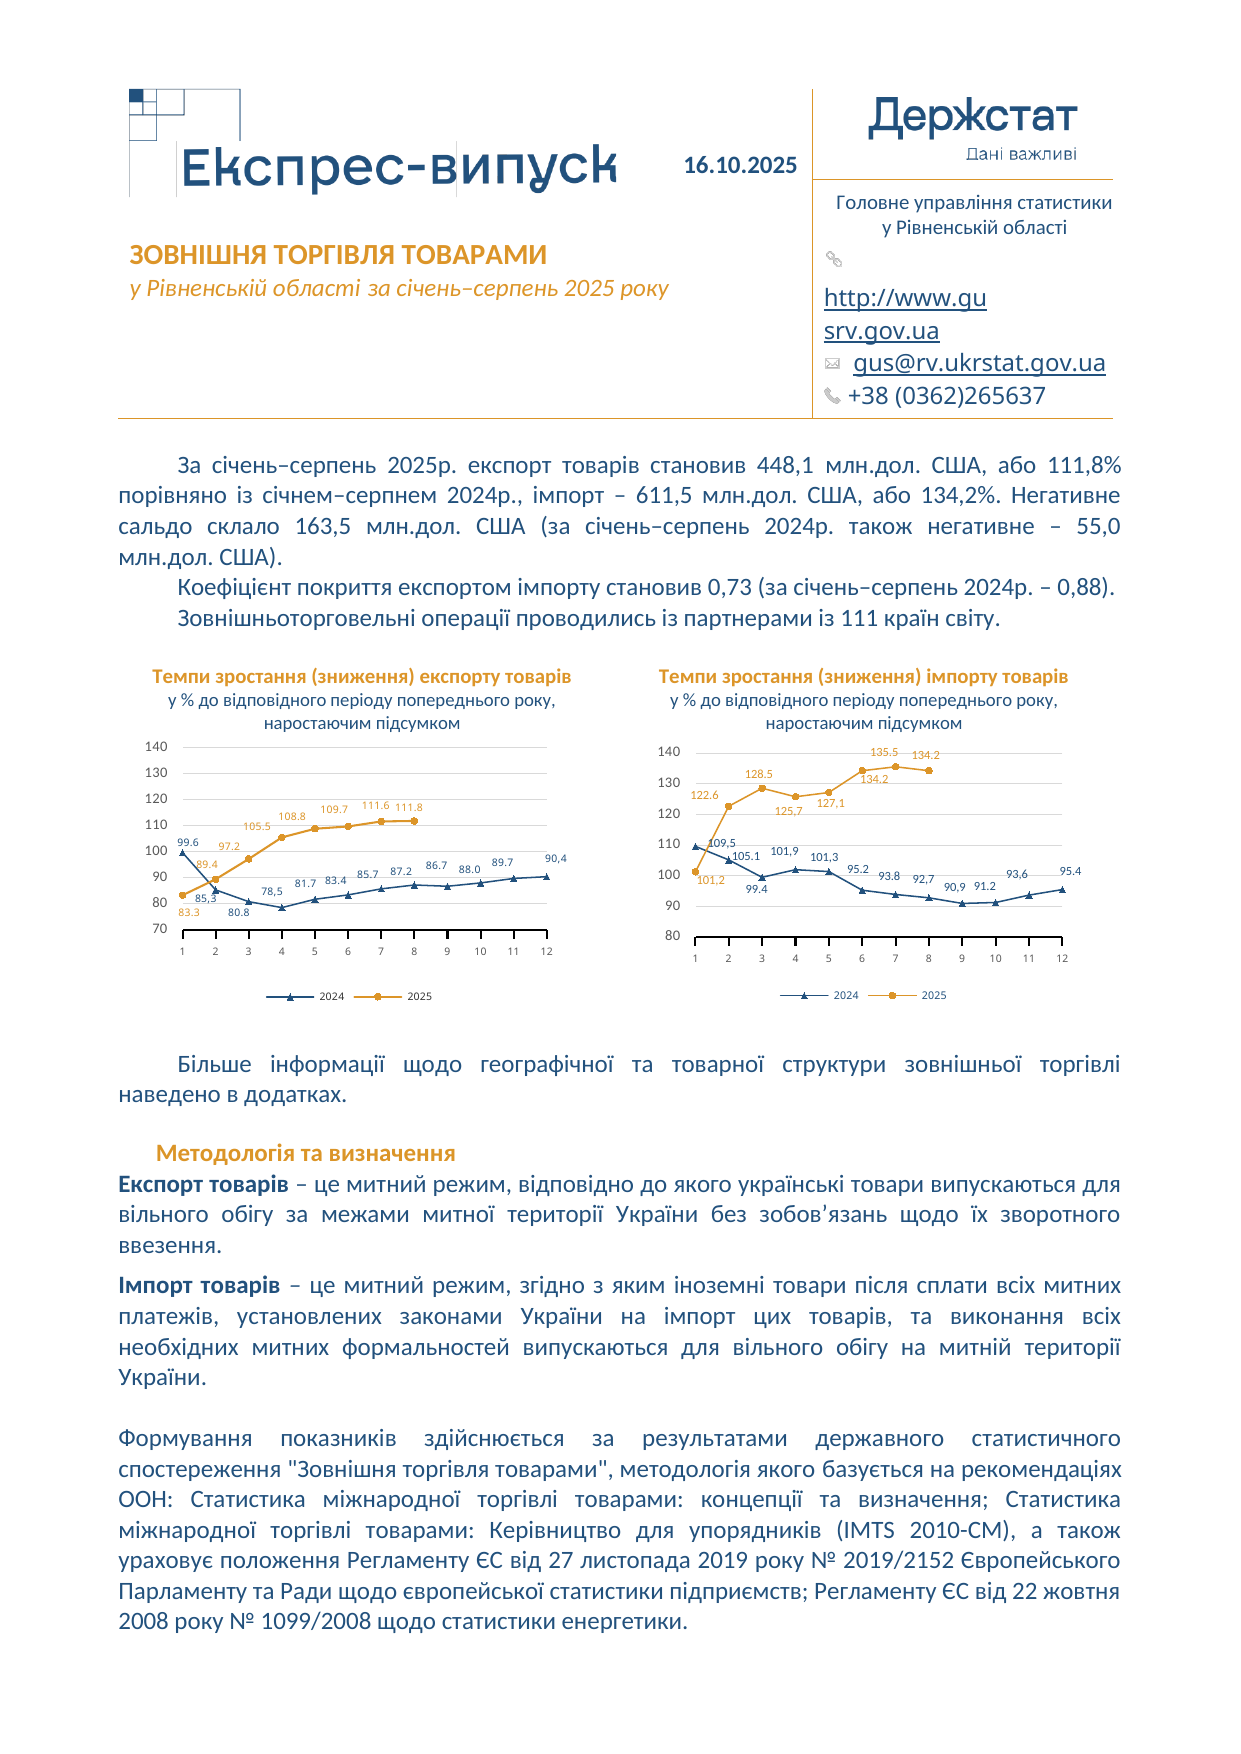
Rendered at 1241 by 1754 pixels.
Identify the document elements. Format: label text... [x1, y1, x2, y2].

picture [823, 386, 842, 405]
text За січень–серпень 2025р. експорт товарів становив 448,1 млн.дол. США, або 111,8% порівняно із січнем–серпнем 2024р., імпорт – 611,5 млн.дол. США, або 134,2%. Негативне сальдо склало 163,5 млн.дол. США (за січень–серпень 2024р. також негативне – 55,0 млн.дол. США). [118, 449, 1122, 571]
text Імпорт товарів – це митний режим, згідно з яким іноземні товари після сплати всіх митних платежів, установлених законами України на імпорт цих товарів, та виконання всіх необхідних митних формальностей випускаються для вільного обігу на митній території України. [118, 1270, 1122, 1392]
table_header Темпи зростання (зниження) імпорту товарів у % до відповідного періоду попереднього року, наростаючим підсумком [606, 663, 1122, 1048]
text Експорт товарів – це митний режим, відповідно до якого українські товари випускаються для вільного обігу за межами митної території України без зобов’язань щодо їх зворотного ввезення. [118, 1168, 1122, 1259]
text Більше інформації щодо географічної та товарної структури зовнішньої торгівлі наведено в додатках. [118, 1048, 1122, 1109]
text Коефіцієнт покриття експортом імпорту становив 0,73 (за січень–серпень 2024р. – 0,88). [118, 571, 1122, 602]
picture [823, 354, 841, 372]
list Методологія та визначення [156, 1137, 1122, 1168]
table_header 16.10.2025 ЗОВНІШНЯ ТОРГІВЛЯ ТОВАРАМИ у Рівненській області за січень–серпень 2025 року [118, 89, 812, 418]
table_header Темпи зростання (зниження) експорту товарів у % до відповідного періоду попереднього року, наростаючим підсумком [118, 663, 606, 1048]
table_cell Головне управління статистики у Рівненській області http://www.gusrv.gov.ua gus@rv.ukrstat.gov.ua +38 (0362)265637 [813, 180, 1113, 418]
table_header [813, 89, 1113, 179]
text Формування показників здійснюється за результатами державного статистичного спостереження "Зовнішня торгівля товарами", методологія якого базується на рекомендаціях ООН: Статистика міжнародної торгівлі товарами: концепції та визначення; Статистика міжнародної торгівлі товарами: Керівництво для упорядників (IMTS 2010-CM), а також ураховує положення Регламенту ЄС від 27 листопада 2019 року № 2019/2152 Європейського Парламенту та Ради щодо європейської статистики підприємств; Регламенту ЄC від 22 жовтня 2008 року № 1099/2008 щодо статистики енергетики. [118, 1422, 1122, 1636]
text Зовнішньоторговельні операції проводились із партнерами із 111 країн світу. [118, 602, 1122, 632]
picture [823, 248, 845, 270]
